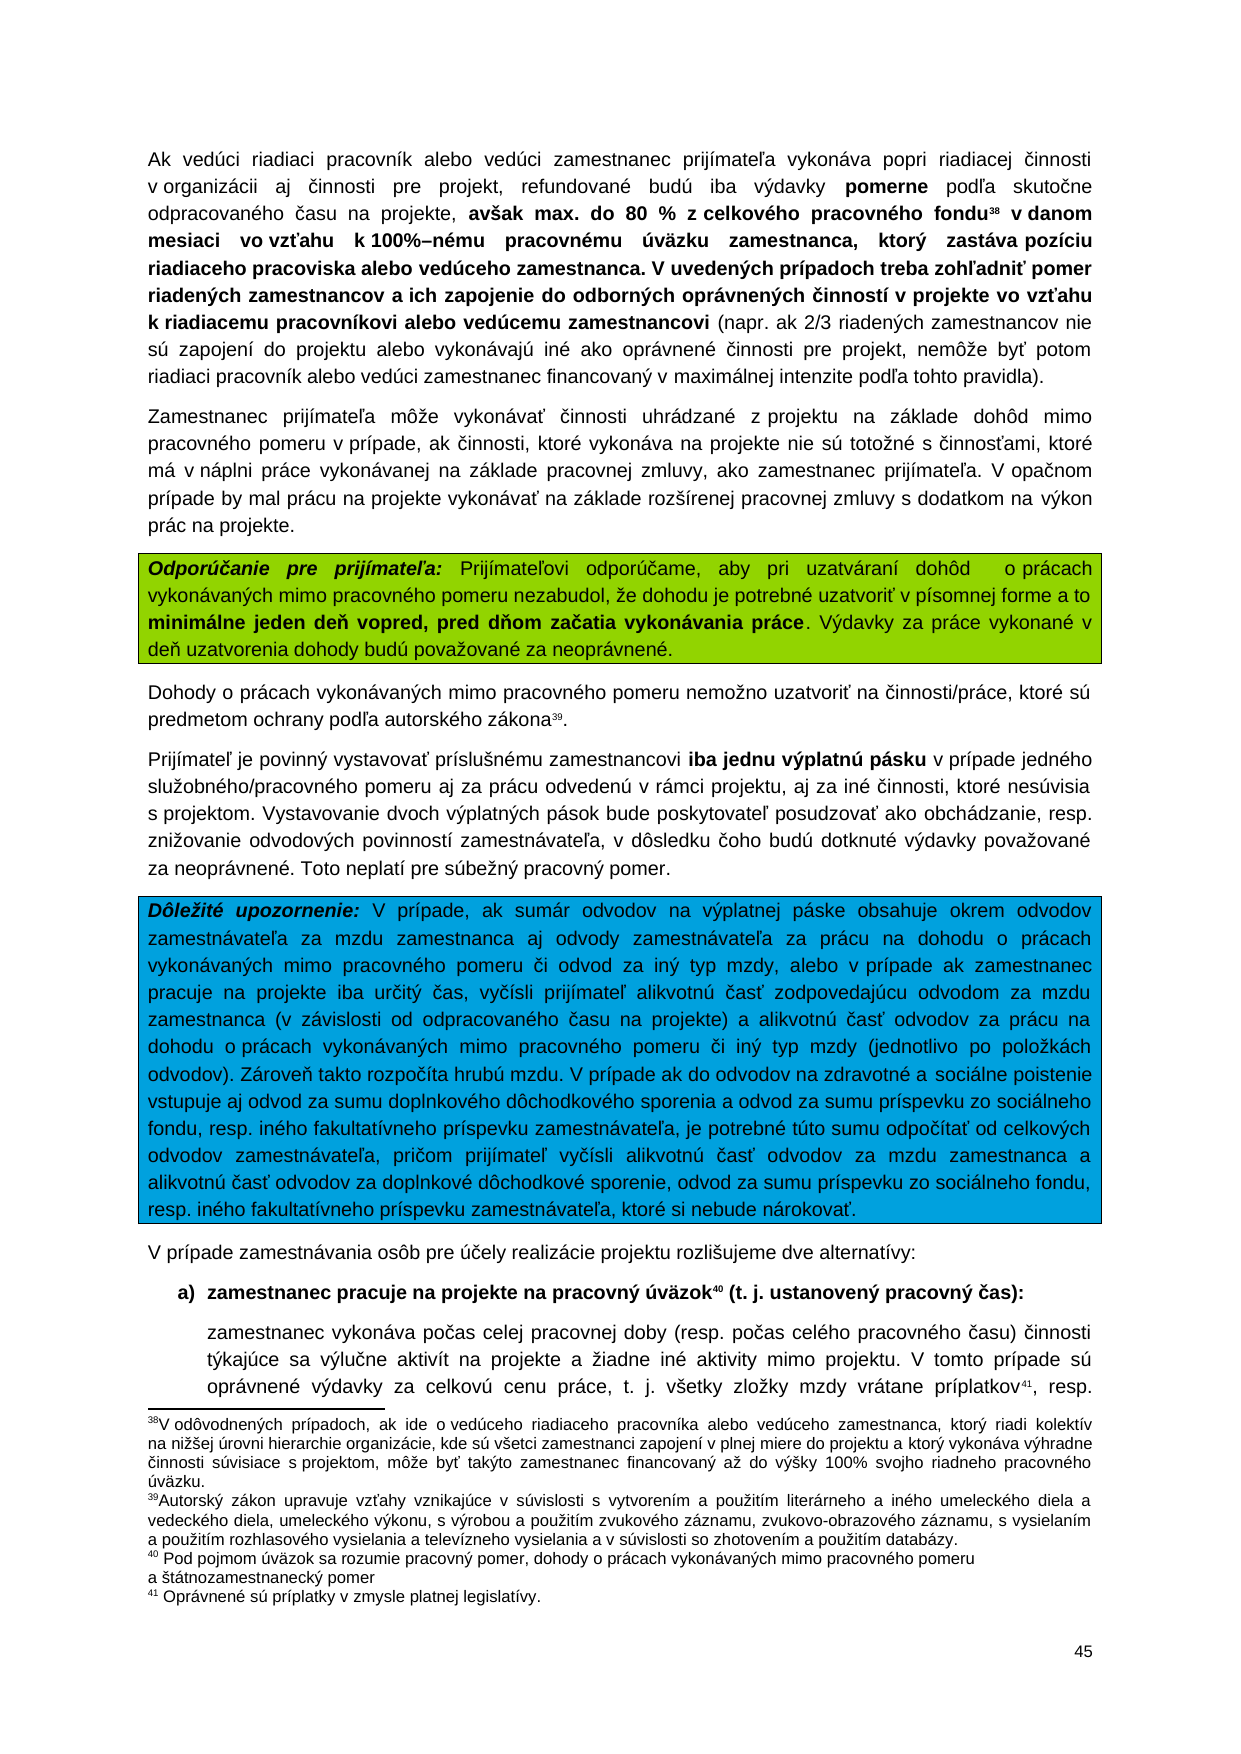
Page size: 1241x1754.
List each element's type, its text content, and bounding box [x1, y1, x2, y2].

text Odporúčanie pre prijímateľa: Prijímateľovi odporúčame, aby pri uzatváraní dohôd o prácach vykonávaných mimo pracovného pomeru nezabudol, že dohodu je potrebné uzatvoriť v písomnej forme a to minimálne jeden deň vopred, pred dňom začatia vykonávania práce. Výdavky za práce vykonané v deň uzatvorenia dohody budú považované za neoprávnené. [139, 554, 1101, 663]
text Prijímateľ je povinný vystavovať príslušnému zamestnancovi iba jednu výplatnú pásku v prípade jedného služobného/pracovného pomeru aj za prácu odvedenú v rámci projektu, aj za iné činnosti, ktoré nesúvisia s projektom. Vystavovanie dvoch výplatných pások bude poskytovateľ posudzovať ako obchádzanie, resp. znižovanie odvodových povinností zamestnávateľa, v dôsledku čoho budú dotknuté výdavky považované za neoprávnené. Toto neplatí pre súbežný pracovný pomer. [148, 748, 1092, 879]
list zamestnanec pracuje na projekte na pracovný úväzok (t. j. ustanovený pracovný čas): [177, 1281, 1092, 1303]
text V prípade zamestnávania osôb pre účely realizácie projektu rozlišujeme dve alternatívy: [148, 1241, 1092, 1264]
text Dôležité upozornenie: V prípade, ak sumár odvodov na výplatnej páske obsahuje okrem odvodov zamestnávateľa za mzdu zamestnanca aj odvody zamestnávateľa za prácu na dohodu o prácach vykonávaných mimo pracovného pomeru či odvod za iný typ mzdy, alebo v prípade ak zamestnanec pracuje na projekte iba určitý čas, vyčísli prijímateľ alikvotnú časť zodpovedajúcu odvodom za mzdu zamestnanca (v závislosti od odpracovaného času na projekte) a alikvotnú časť odvodov za prácu na dohodu o prácach vykonávaných mimo pracovného pomeru či iný typ mzdy (jednotlivo po položkách odvodov). Zároveň takto rozpočíta hrubú mzdu. V prípade ak do odvodov na zdravotné a sociálne poistenie vstupuje aj odvod za sumu doplnkového dôchodkového sporenia a odvod za sumu príspevku zo sociálneho fondu, resp. iného fakultatívneho príspevku zamestnávateľa, je potrebné túto sumu odpočítať od celkových odvodov zamestnávateľa, pričom prijímateľ vyčísli alikvotnú časť odvodov za mzdu zamestnanca a alikvotnú časť odvodov za doplnkové dôchodkové sporenie, odvod za sumu príspevku zo sociálneho fondu, resp. iného fakultatívneho príspevku zamestnávateľa, ktoré si nebude nárokovať. [139, 897, 1101, 1223]
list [207, 1321, 1092, 1398]
text Ak vedúci riadiaci pracovník alebo vedúci zamestnanec prijímateľa vykonáva popri riadiacej činnosti v organizácii aj činnosti pre projekt, refundované budú iba výdavky pomerne podľa skutočne odpracovaného času na projekte, avšak max. do 80 % z celkového pracovného fondu v danom mesiaci vo vzťahu k 100%–nému pracovnému úväzku zamestnanca, ktorý zastáva pozíciu riadiaceho pracoviska alebo vedúceho zamestnanca. V uvedených prípadoch treba zohľadniť pomer riadených zamestnancov a ich zapojenie do odborných oprávnených činností v projekte vo vzťahu k riadiacemu pracovníkovi alebo vedúcemu zamestnancovi (napr. ak 2/3 riadených zamestnancov nie sú zapojení do projektu alebo vykonávajú iné ako oprávnené činnosti pre projekt, nemôže byť potom riadiaci pracovník alebo vedúci zamestnanec financovaný v maximálnej intenzite podľa tohto pravidla). [148, 148, 1092, 388]
text Dohody o prácach vykonávaných mimo pracovného pomeru nemožno uzatvoriť na činnosti/práce, ktoré sú predmetom ochrany podľa autorského zákona. [148, 681, 1092, 731]
text Zamestnanec prijímateľa môže vykonávať činnosti uhrádzané z projektu na základe dohôd mimo pracovného pomeru v prípade, ak činnosti, ktoré vykonáva na projekte nie sú totožné s činnosťami, ktoré má v náplni práce vykonávanej na základe pracovnej zmluvy, ako zamestnanec prijímateľa. V opačnom prípade by mal prácu na projekte vykonávať na základe rozšírenej pracovnej zmluvy s dodatkom na výkon prác na projekte. [148, 405, 1092, 536]
